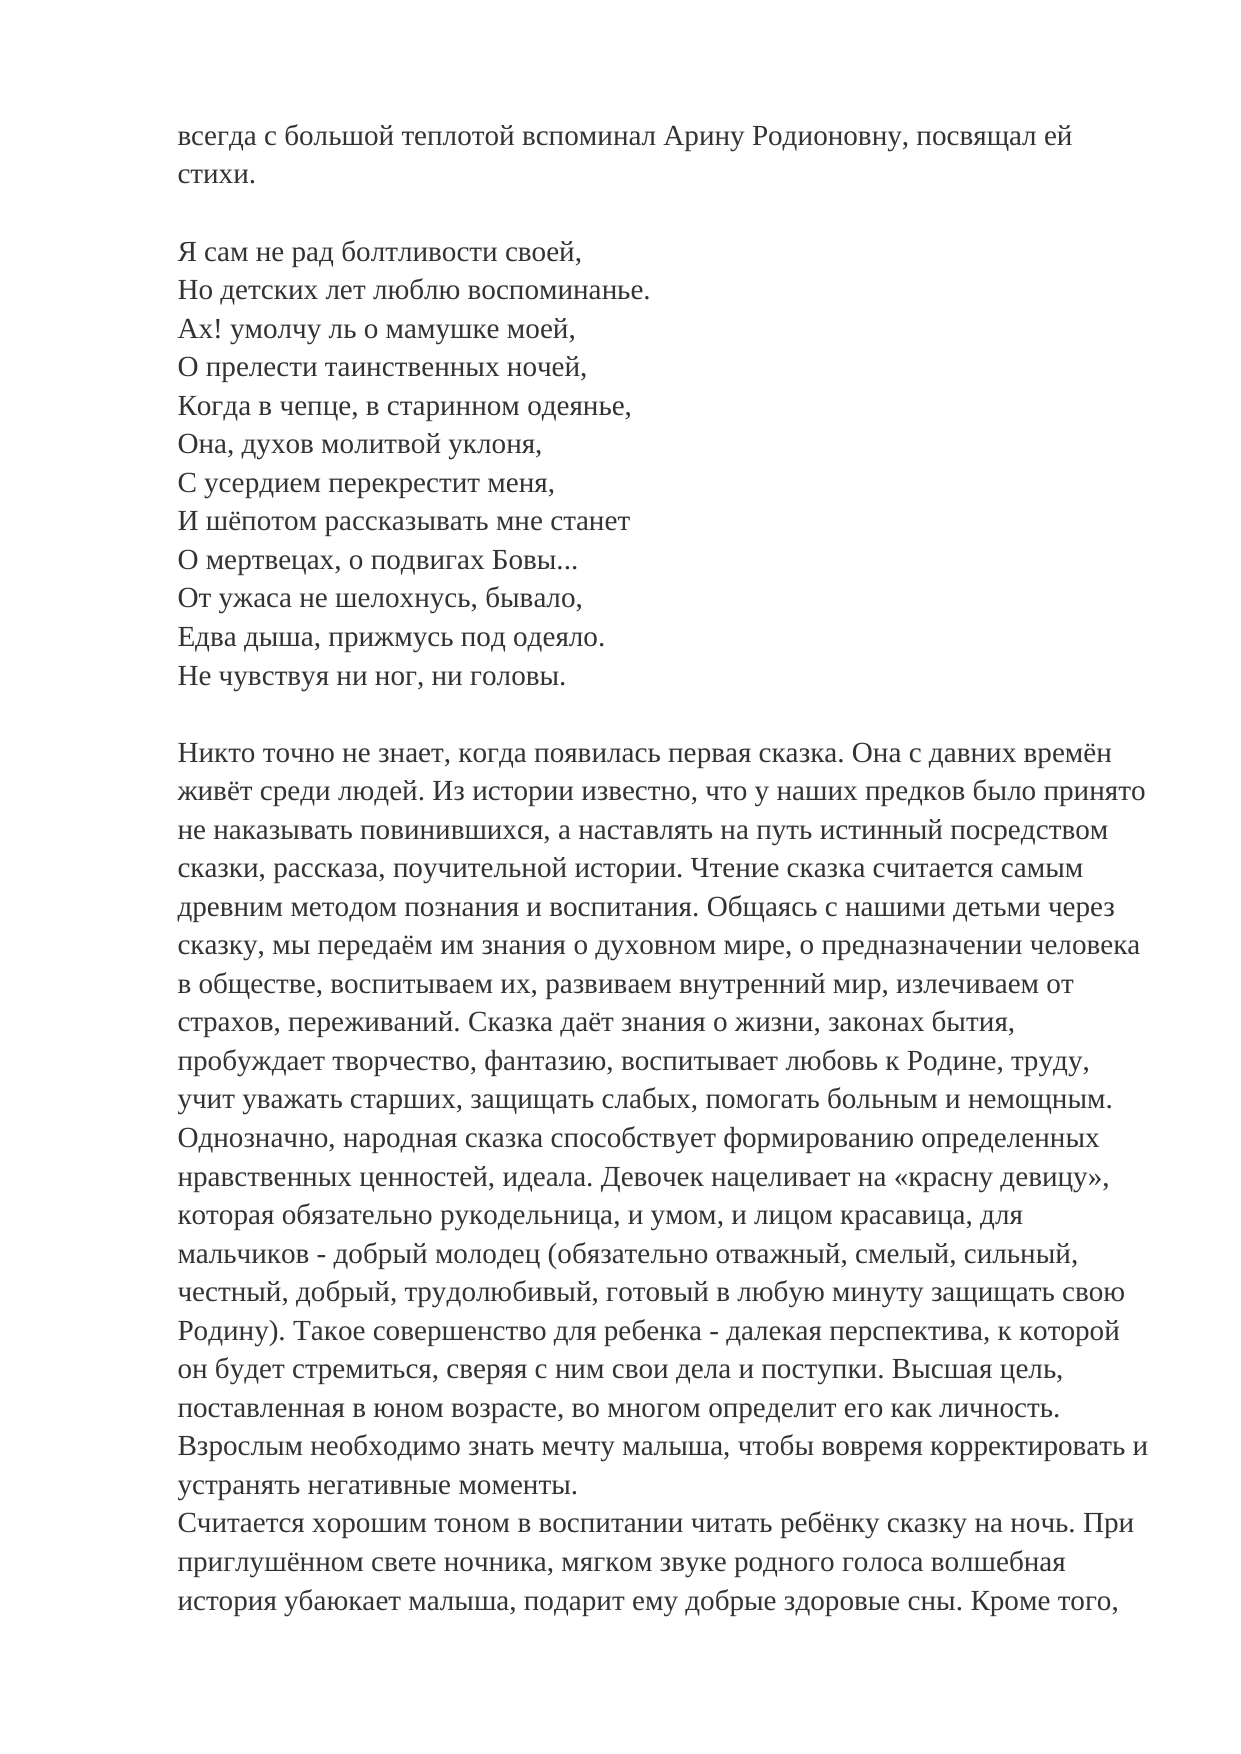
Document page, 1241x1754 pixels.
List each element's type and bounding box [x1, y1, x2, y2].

text [177, 118, 1152, 1616]
